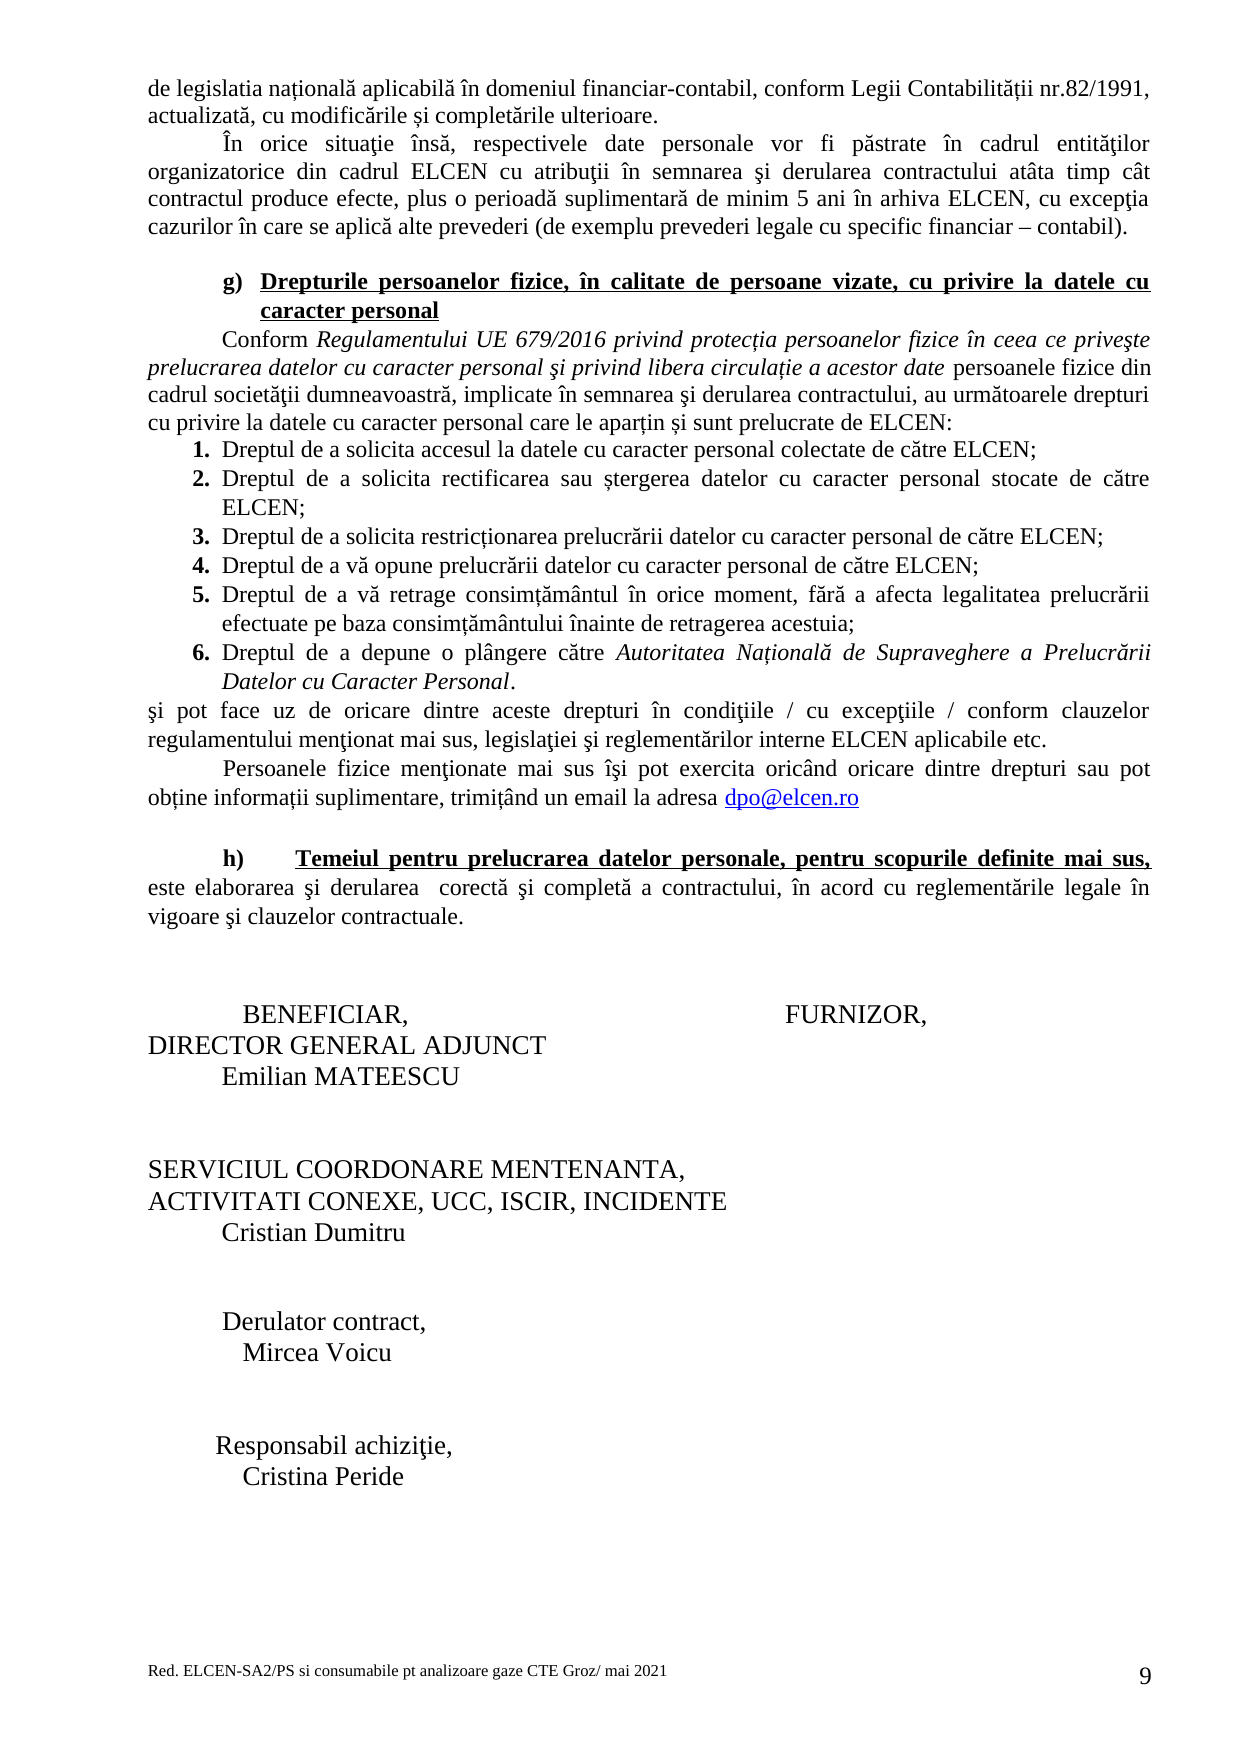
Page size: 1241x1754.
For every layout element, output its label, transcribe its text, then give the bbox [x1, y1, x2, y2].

text ACTIVITATI CONEXE, UCC, ISCIR, INCIDENTE [148, 1185, 1152, 1216]
text DIRECTOR GENERAL ADJUNCT [148, 1029, 1152, 1060]
text Mircea Voicu [148, 1336, 1152, 1367]
text SERVICIUL COORDONARE MENTENANTA, [148, 1154, 1152, 1185]
text Responsabil achiziţie, [148, 1429, 1152, 1460]
list Temeiul pentru prelucrarea datelor personale, pentru scopurile definite mai sus, este elaborarea şi derularea corectă şi completă a contractului, în acord cu reglementările legale în vigoare şi clauzelor contractuale. [148, 844, 1152, 929]
list Dreptul de a solicita accesul la datele cu caracter personal colectate de către ELCEN; [192, 435, 1152, 463]
text Conform Regulamentului UE 679/2016 privind protecția persoanelor fizice în ceea ce priveşte prelucrarea datelor cu caracter personal şi privind libera circulație a acestor date persoanele fizice din cadrul societăţii dumneavoastră, implicate în semnarea şi derularea contractului, au următoarele drepturi cu privire la datele cu caracter personal care le aparțin și sunt prelucrate de ELCEN: [148, 325, 1152, 435]
list Dreptul de a vă retrage consimțământul în orice moment, fără a afecta legalitatea prelucrării efectuate pe baza consimțământului înainte de retragerea acestuia; [192, 580, 1152, 637]
text Persoanele fizice menţionate mai sus îşi pot exercita oricând oricare dintre drepturi sau pot obține informații suplimentare, trimițând un email la adresa dpo@elcen.ro [148, 754, 1152, 811]
text Emilian MATEESCU [148, 1060, 1152, 1091]
list Dreptul de a vă opune prelucrării datelor cu caracter personal de către ELCEN; [192, 551, 1152, 579]
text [148, 74, 1152, 129]
text BENEFICIAR, FURNIZOR, [148, 998, 1152, 1029]
list Drepturile persoanelor fizice, în calitate de persoane vizate, cu privire la datele cu caracter personal [223, 267, 1152, 324]
list Dreptul de a depune o plângere către Autoritatea Națională de Supraveghere a Prelucrării Datelor cu Caracter Personal. [192, 638, 1152, 695]
list şi pot face uz de oricare dintre aceste drepturi în condiţiile / cu excepţiile / conform clauzelor regulamentului menţionat mai sus, legislaţiei şi reglementărilor interne ELCEN aplicabile etc. [148, 696, 1152, 753]
list Dreptul de a solicita restricționarea prelucrării datelor cu caracter personal de către ELCEN; [192, 522, 1152, 550]
text Cristina Peride [148, 1460, 1152, 1491]
text Cristian Dumitru [148, 1216, 1152, 1247]
text În orice situaţie însă, respectivele date personale vor fi păstrate în cadrul entităţilor organizatorice din cadrul ELCEN cu atribuţii în semnarea şi derularea contractului atâta timp cât contractul produce efecte, plus o perioadă suplimentară de minim 5 ani în arhiva ELCEN, cu excepţia cazurilor în care se aplică alte prevederi (de exemplu prevederi legale cu specific financiar – contabil). [148, 129, 1152, 239]
list Dreptul de a solicita rectificarea sau ștergerea datelor cu caracter personal stocate de către ELCEN; [192, 464, 1152, 521]
text Derulator contract, [148, 1304, 1152, 1336]
